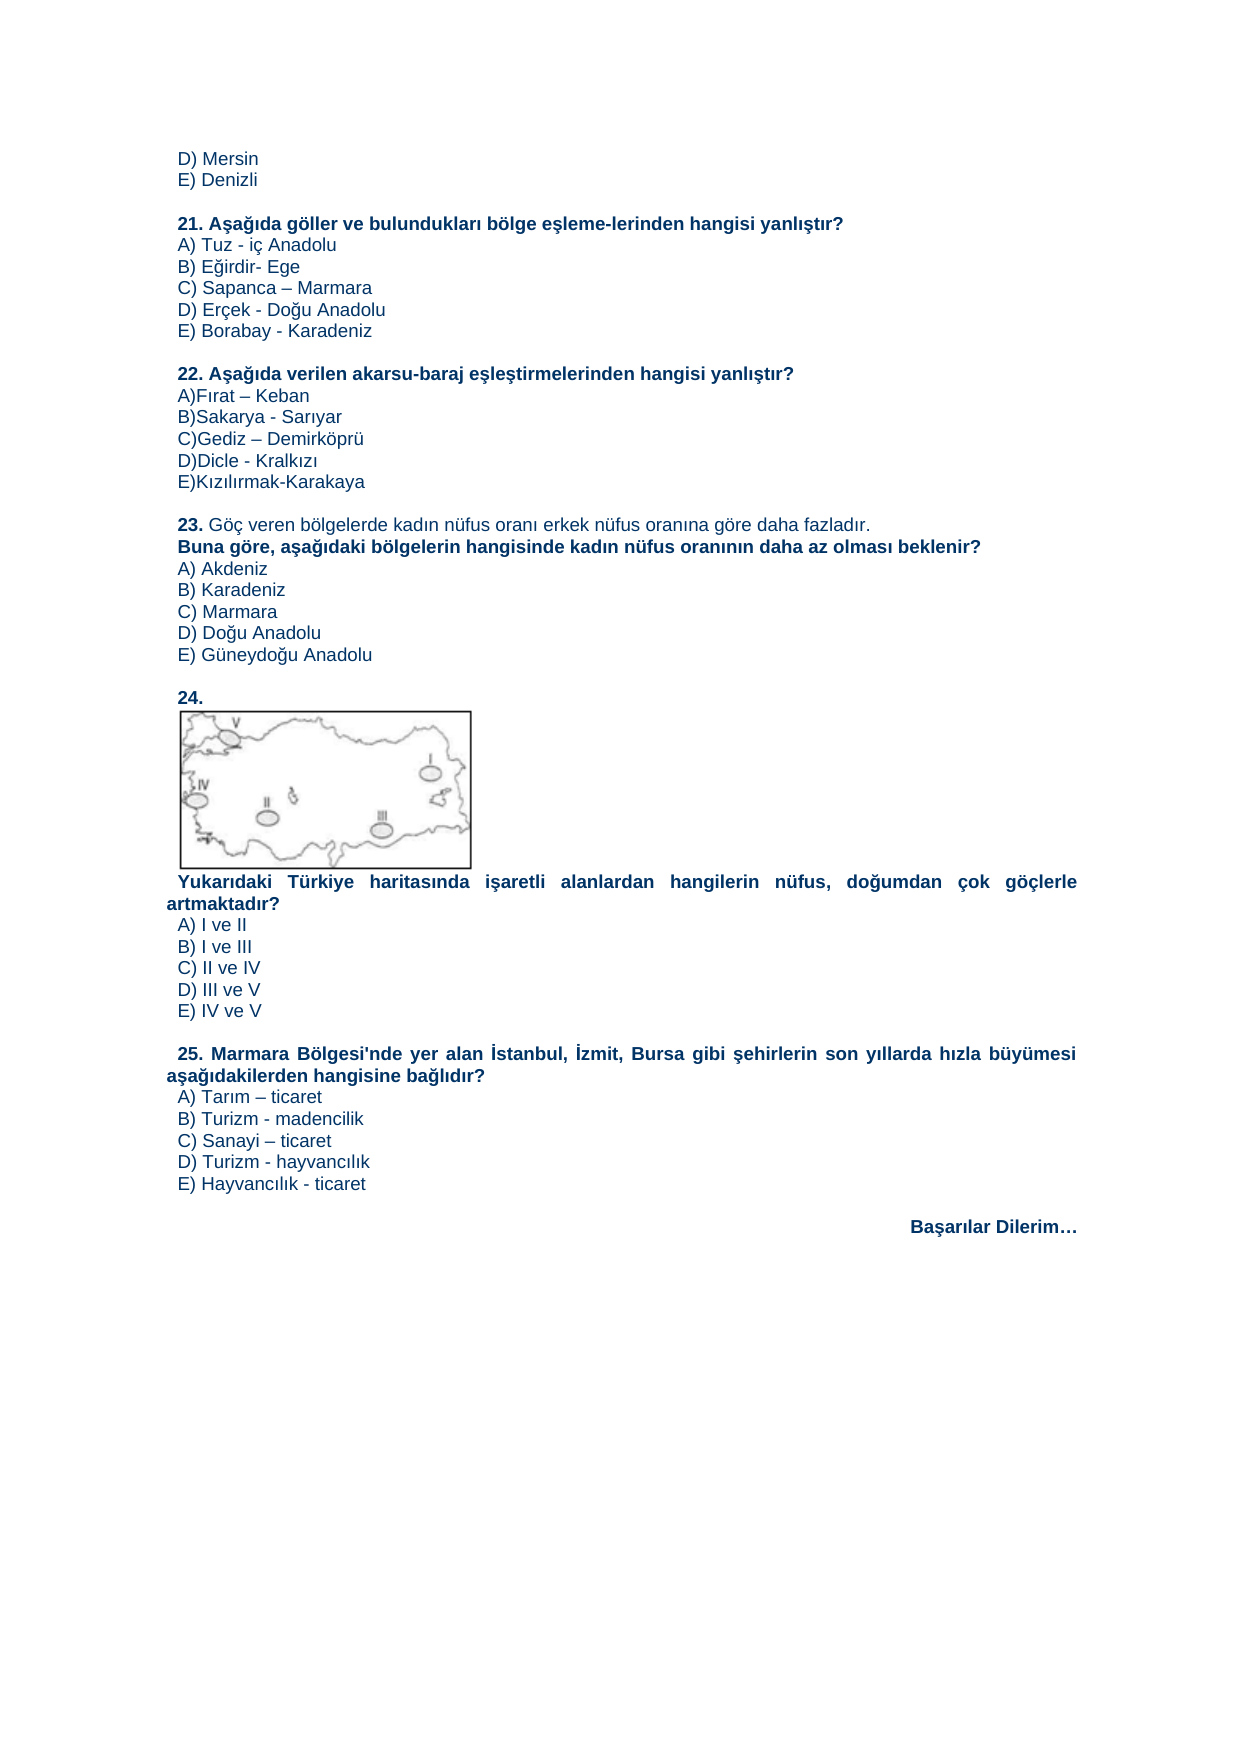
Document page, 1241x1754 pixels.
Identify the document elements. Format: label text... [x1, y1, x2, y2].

text D) Mersin [166, 148, 1078, 169]
text D) Doğu Anadolu [166, 622, 1078, 643]
text C) Marmara [166, 600, 1078, 622]
text C)Gediz – Demirköprü [166, 428, 1078, 449]
text Buna göre, aşağıdaki bölgelerin hangisinde kadın nüfus oranının daha az olması beklenir? [166, 536, 1078, 557]
text A)Fırat – Keban [166, 385, 1078, 406]
text B) Eğirdir- Ege [166, 255, 1078, 277]
text D) Erçek - Doğu Anadolu [166, 298, 1078, 320]
text C) Sanayi – ticaret [166, 1129, 1078, 1151]
text Yukarıdaki Türkiye haritasında işaretli alanlardan hangilerin nüfus, doğumdan çok göçlerle artmaktadır? [166, 871, 1078, 914]
text E) Güneydoğu Anadolu [166, 643, 1078, 665]
text 25. Marmara Bölgesi'nde yer alan İstanbul, İzmit, Bursa gibi şehirlerin son yıllarda hızla büyümesi aşağıdakilerden hangisine bağlıdır? [166, 1043, 1078, 1086]
text B)Sakarya - Sarıyar [166, 406, 1078, 428]
text E) Hayvancılık - ticaret [166, 1173, 1078, 1194]
text D)Dicle - Kralkızı [166, 449, 1078, 471]
text D) Turizm - hayvancılık [166, 1151, 1078, 1173]
text C) Sapanca – Marmara [166, 277, 1078, 298]
text E) Borabay - Karadeniz [166, 320, 1078, 342]
text C) II ve IV [166, 957, 1078, 978]
text B) I ve III [166, 935, 1078, 957]
text Başarılar Dilerim… [166, 1216, 1078, 1237]
text B) Turizm - madencilik [166, 1108, 1078, 1129]
text D) III ve V [166, 978, 1078, 1000]
text A) Tarım – ticaret [166, 1086, 1078, 1108]
text E) IV ve V [166, 1000, 1078, 1022]
text 24. [166, 687, 1078, 708]
text B) Karadeniz [166, 579, 1078, 600]
text 21. Aşağıda göller ve bulundukları bölge eşleme-lerinden hangisi yanlıştır? [166, 212, 1078, 234]
text E) Denizli [166, 169, 1078, 191]
text E)Kızılırmak-Karakaya [166, 471, 1078, 493]
text A) Akdeniz [166, 557, 1078, 579]
text A) I ve II [166, 914, 1078, 935]
picture [177, 708, 474, 871]
text 22. Aşağıda verilen akarsu-baraj eşleştirmelerinden hangisi yanlıştır? [166, 363, 1078, 385]
text 23. Göç veren bölgelerde kadın nüfus oranı erkek nüfus oranına göre daha fazladır. [166, 514, 1078, 536]
text A) Tuz - iç Anadolu [166, 234, 1078, 255]
